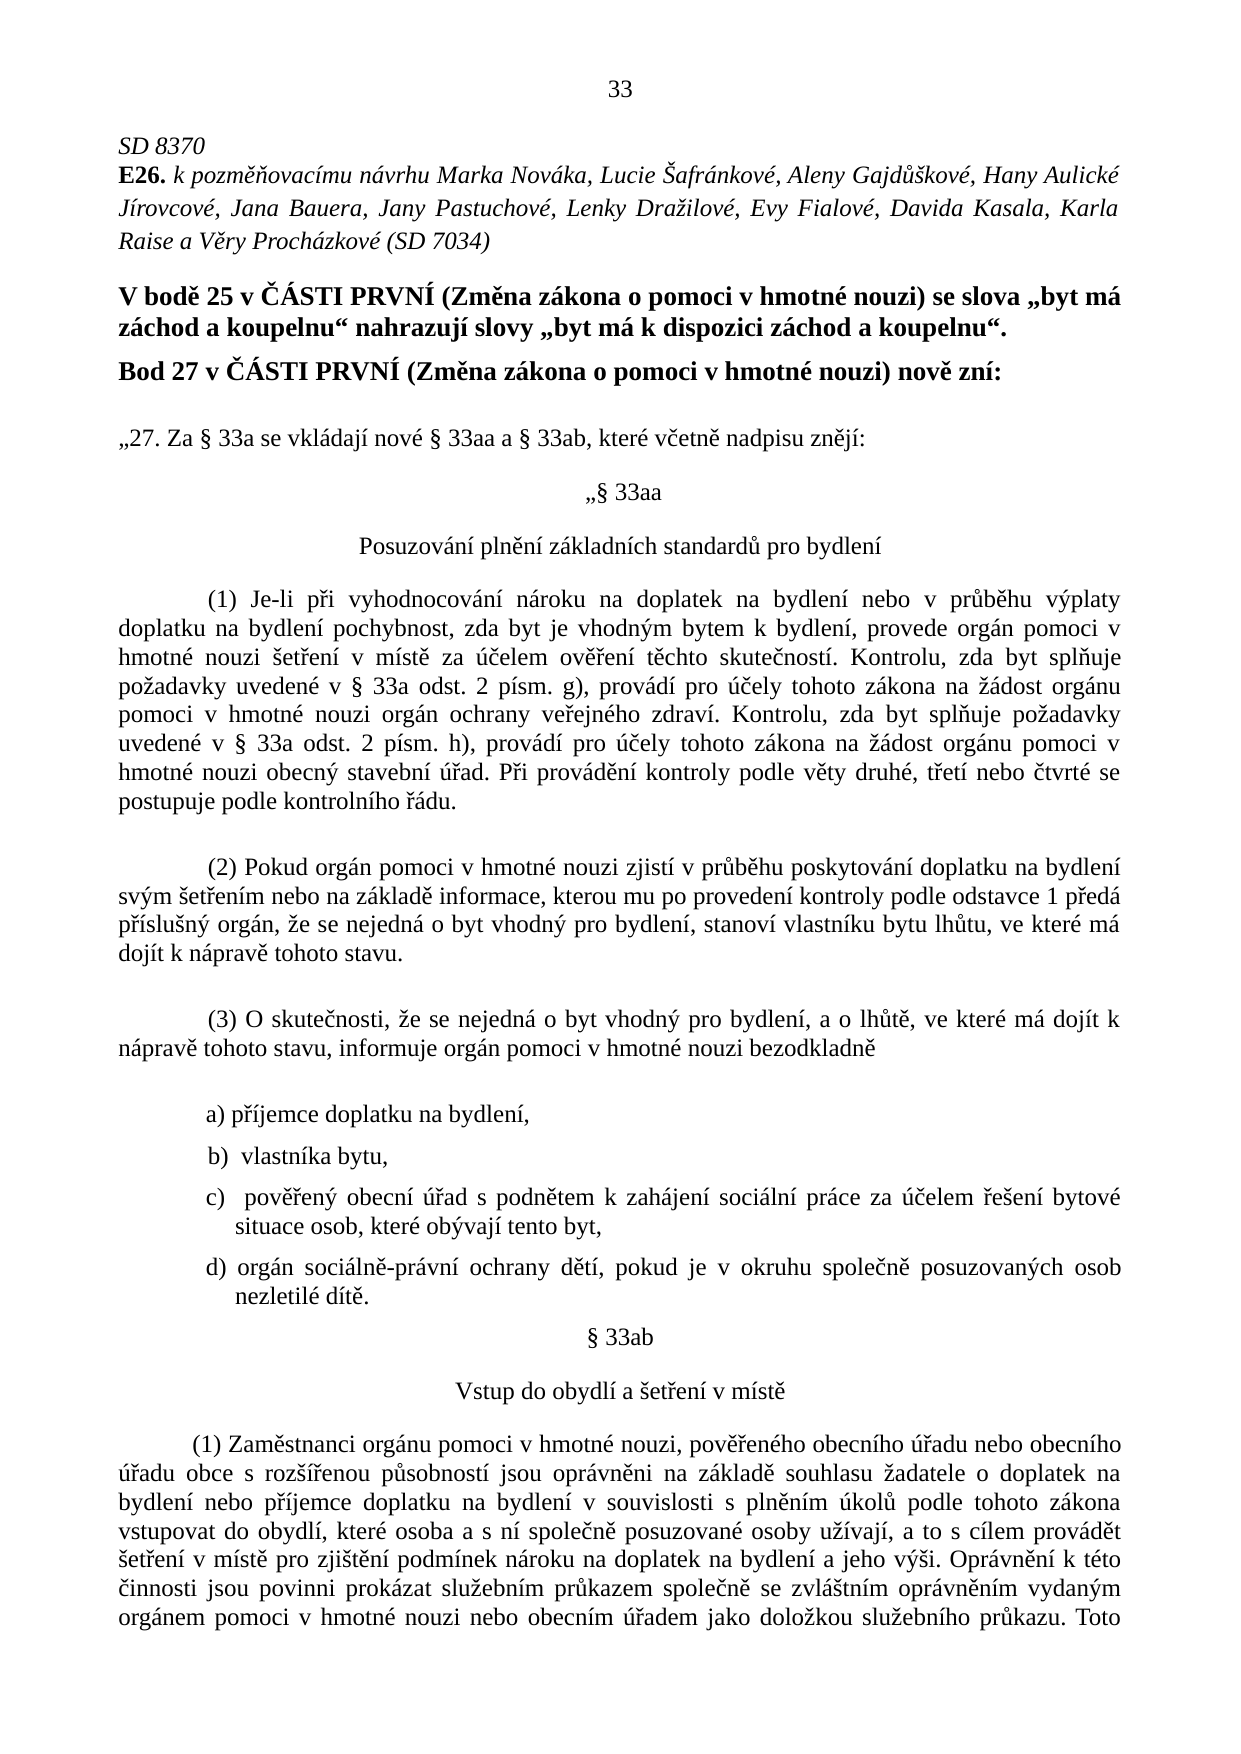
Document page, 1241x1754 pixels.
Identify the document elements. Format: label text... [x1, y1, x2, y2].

text (3) O skutečnosti, že se nejedná o byt vhodný pro bydlení, a o lhůtě, ve které má dojít k nápravě tohoto stavu, informuje orgán pomoci v hmotné nouzi bezodkladně [118, 1004, 1122, 1062]
text „§ 33aa [118, 477, 1122, 506]
text „27. Za § 33a se vkládají nové § 33aa a § 33ab, které včetně nadpisu znějí: [118, 423, 1122, 452]
text SD 8370 [118, 131, 1122, 160]
text V bodě 25 v ČÁSTI PRVNÍ (Změna zákona o pomoci v hmotné nouzi) se slova „byt má záchod a koupelnu“ nahrazují slovy „byt má k dispozici záchod a koupelnu“. [118, 280, 1122, 342]
text Bod 27 v ČÁSTI PRVNÍ (Změna zákona o pomoci v hmotné nouzi) nově zní: [118, 355, 1122, 386]
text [118, 1429, 1122, 1631]
text (1) Je-li při vyhodnocování nároku na doplatek na bydlení nebo v průběhu výplaty doplatku na bydlení pochybnost, zda byt je vhodným bytem k bydlení, provede orgán pomoci v hmotné nouzi šetření v místě za účelem ověření těchto skutečností. Kontrolu, zda byt splňuje požadavky uvedené v § 33a odst. 2 písm. g), provádí pro účely tohoto zákona na žádost orgánu pomoci v hmotné nouzi orgán ochrany veřejného zdraví. Kontrolu, zda byt splňuje požadavky uvedené v § 33a odst. 2 písm. h), provádí pro účely tohoto zákona na žádost orgánu pomoci v hmotné nouzi obecný stavební úřad. Při provádění kontroly podle věty druhé, třetí nebo čtvrté se postupuje podle kontrolního řádu. [118, 584, 1122, 814]
text c) pověřený obecní úřad s podnětem k zahájení sociální práce za účelem řešení bytové situace osob, které obývají tento byt, [206, 1182, 1122, 1239]
text b) vlastníka bytu, [208, 1141, 1122, 1169]
text Posuzování plnění základních standardů pro bydlení [118, 531, 1122, 559]
text E26. k pozměňovacímu návrhu Marka Nováka, Lucie Šafránkové, Aleny Gajdůškové, Hany Aulické Jírovcové, Jana Bauera, Jany Pastuchové, Lenky Dražilové, Evy Fialové, Davida Kasala, Karla Raise a Věry Procházkové (SD 7034) [118, 160, 1122, 255]
text a) příjemce doplatku na bydlení, [206, 1099, 1122, 1128]
text d) orgán sociálně-právní ochrany dětí, pokud je v okruhu společně posuzovaných osob nezletilé dítě. [206, 1252, 1122, 1309]
text § 33ab [118, 1322, 1122, 1351]
text Vstup do obydlí a šetření v místě [118, 1376, 1122, 1404]
text (2) Pokud orgán pomoci v hmotné nouzi zjistí v průběhu poskytování doplatku na bydlení svým šetřením nebo na základě informace, kterou mu po provedení kontroly podle odstavce 1 předá příslušný orgán, že se nejedná o byt vhodný pro bydlení, stanoví vlastníku bytu lhůtu, ve které má dojít k nápravě tohoto stavu. [118, 852, 1122, 967]
